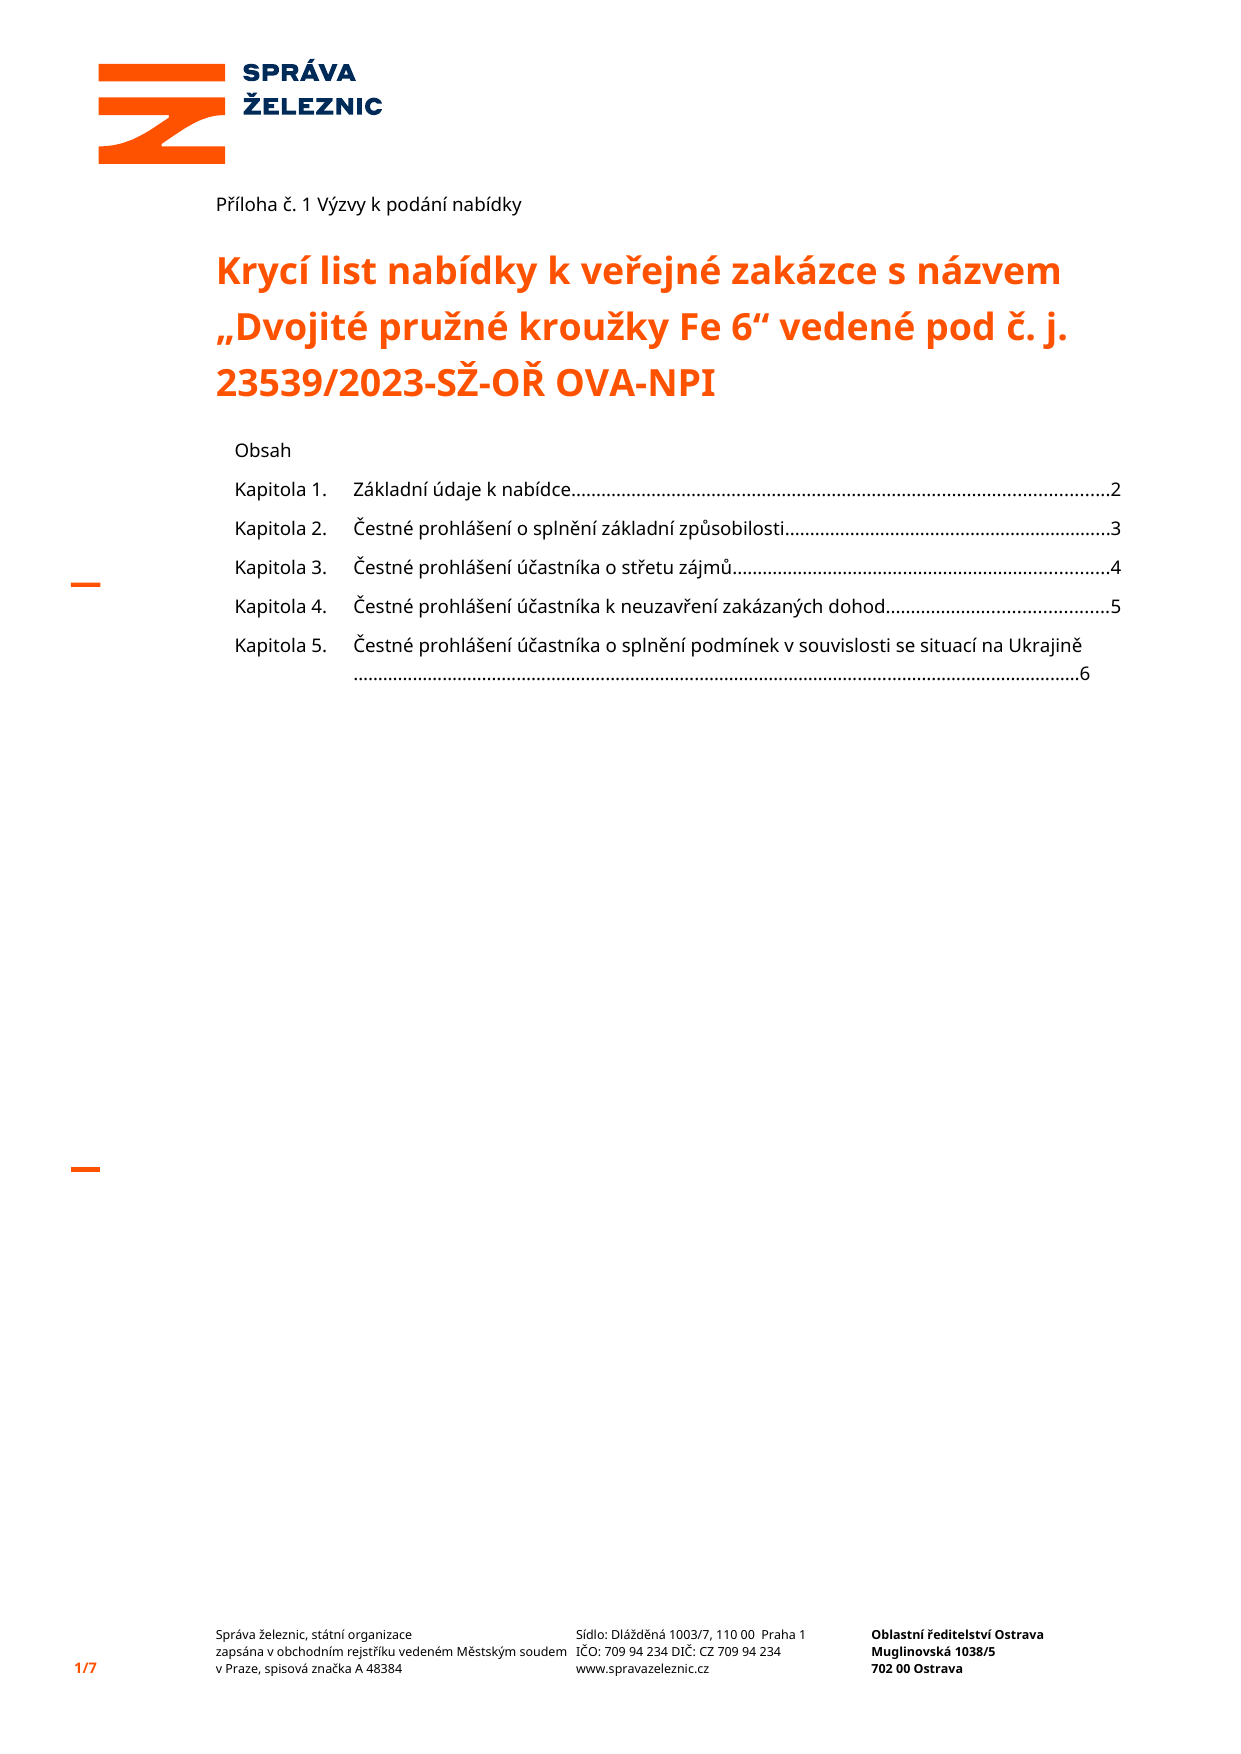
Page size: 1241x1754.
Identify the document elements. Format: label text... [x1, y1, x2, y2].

text Krycí list nabídky k veřejné zakázce s názvem „Dvojité pružné kroužky Fe 6“ vedené pod č. j. 23539/2023-SŽ-OŘ OVA-NPI [216, 244, 1122, 408]
text Příloha č. 1 Výzvy k podání nabídky [216, 191, 1122, 217]
